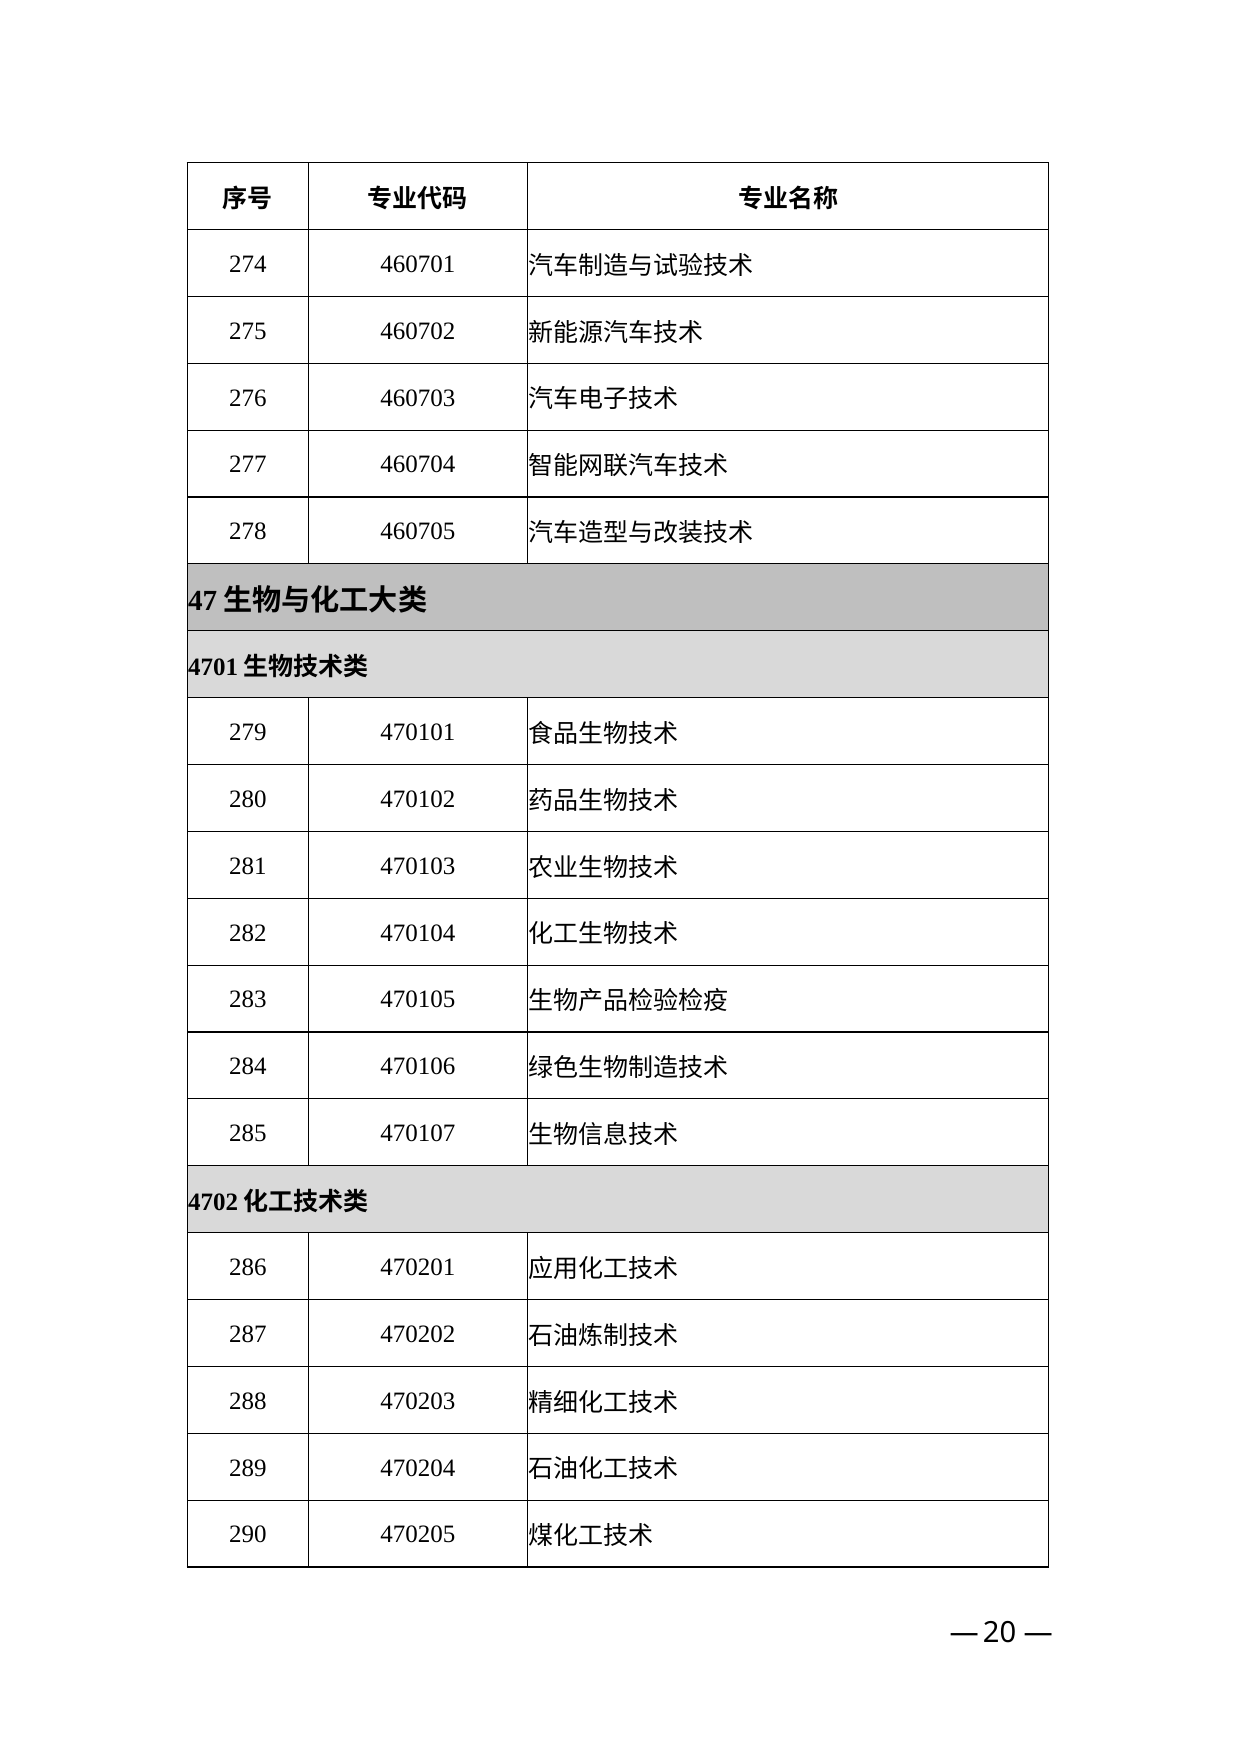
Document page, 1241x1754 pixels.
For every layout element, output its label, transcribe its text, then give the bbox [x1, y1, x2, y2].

table_cell 化工生物技术 [528, 899, 1048, 964]
table_cell 470203 [309, 1367, 527, 1433]
table_cell 煤化工技术 [528, 1501, 1048, 1566]
table_cell 汽车造型与改装技术 [528, 498, 1048, 563]
table_cell 精细化工技术 [528, 1367, 1048, 1433]
table_cell 288 [188, 1367, 308, 1433]
table_cell 277 [188, 431, 308, 496]
table_cell 280 [188, 765, 308, 831]
table_cell 274 [188, 230, 308, 296]
table_cell 278 [188, 498, 308, 563]
table_cell 470106 [309, 1033, 527, 1098]
table_cell 470202 [309, 1300, 527, 1366]
table_cell 生物信息技术 [528, 1099, 1048, 1165]
table_cell 281 [188, 832, 308, 898]
table_cell 智能网联汽车技术 [528, 431, 1048, 496]
table_cell 470102 [309, 765, 527, 831]
table_cell 470103 [309, 832, 527, 898]
table_cell 汽车制造与试验技术 [528, 230, 1048, 296]
table_cell 460704 [309, 431, 527, 496]
table_cell 石油化工技术 [528, 1434, 1048, 1499]
table_cell 农业生物技术 [528, 832, 1048, 898]
table_cell 药品生物技术 [528, 765, 1048, 831]
table_cell 283 [188, 966, 308, 1031]
table_cell 460705 [309, 498, 527, 563]
table_cell 470205 [309, 1501, 527, 1566]
table_cell 应用化工技术 [528, 1233, 1048, 1299]
table_header 序号 [188, 163, 308, 229]
table_cell 汽车电子技术 [528, 364, 1048, 429]
table_cell 286 [188, 1233, 308, 1299]
table_cell 新能源汽车技术 [528, 297, 1048, 363]
table_cell 绿色生物制造技术 [528, 1033, 1048, 1098]
table_cell 279 [188, 698, 308, 764]
table_cell 285 [188, 1099, 308, 1165]
table_cell 287 [188, 1300, 308, 1366]
table_cell 470201 [309, 1233, 527, 1299]
table_cell 276 [188, 364, 308, 429]
table_cell 282 [188, 899, 308, 964]
table_cell 470204 [309, 1434, 527, 1499]
table_cell 石油炼制技术 [528, 1300, 1048, 1366]
table_cell 47生物与化工大类 [188, 564, 1048, 630]
table_cell 470104 [309, 899, 527, 964]
table_cell 289 [188, 1434, 308, 1499]
table_cell 470107 [309, 1099, 527, 1165]
table_cell 275 [188, 297, 308, 363]
table_cell 470101 [309, 698, 527, 764]
table_header 专业代码 [309, 163, 527, 229]
table_cell 284 [188, 1033, 308, 1098]
table_cell 食品生物技术 [528, 698, 1048, 764]
table_cell 生物产品检验检疫 [528, 966, 1048, 1031]
table_cell 460703 [309, 364, 527, 429]
table_cell 460701 [309, 230, 527, 296]
table_cell 4701生物技术类 [188, 631, 1048, 697]
table_cell 460702 [309, 297, 527, 363]
table_header 专业名称 [528, 163, 1048, 229]
table_cell 470105 [309, 966, 527, 1031]
table_cell 4702化工技术类 [188, 1166, 1048, 1232]
table_cell 290 [188, 1501, 308, 1566]
